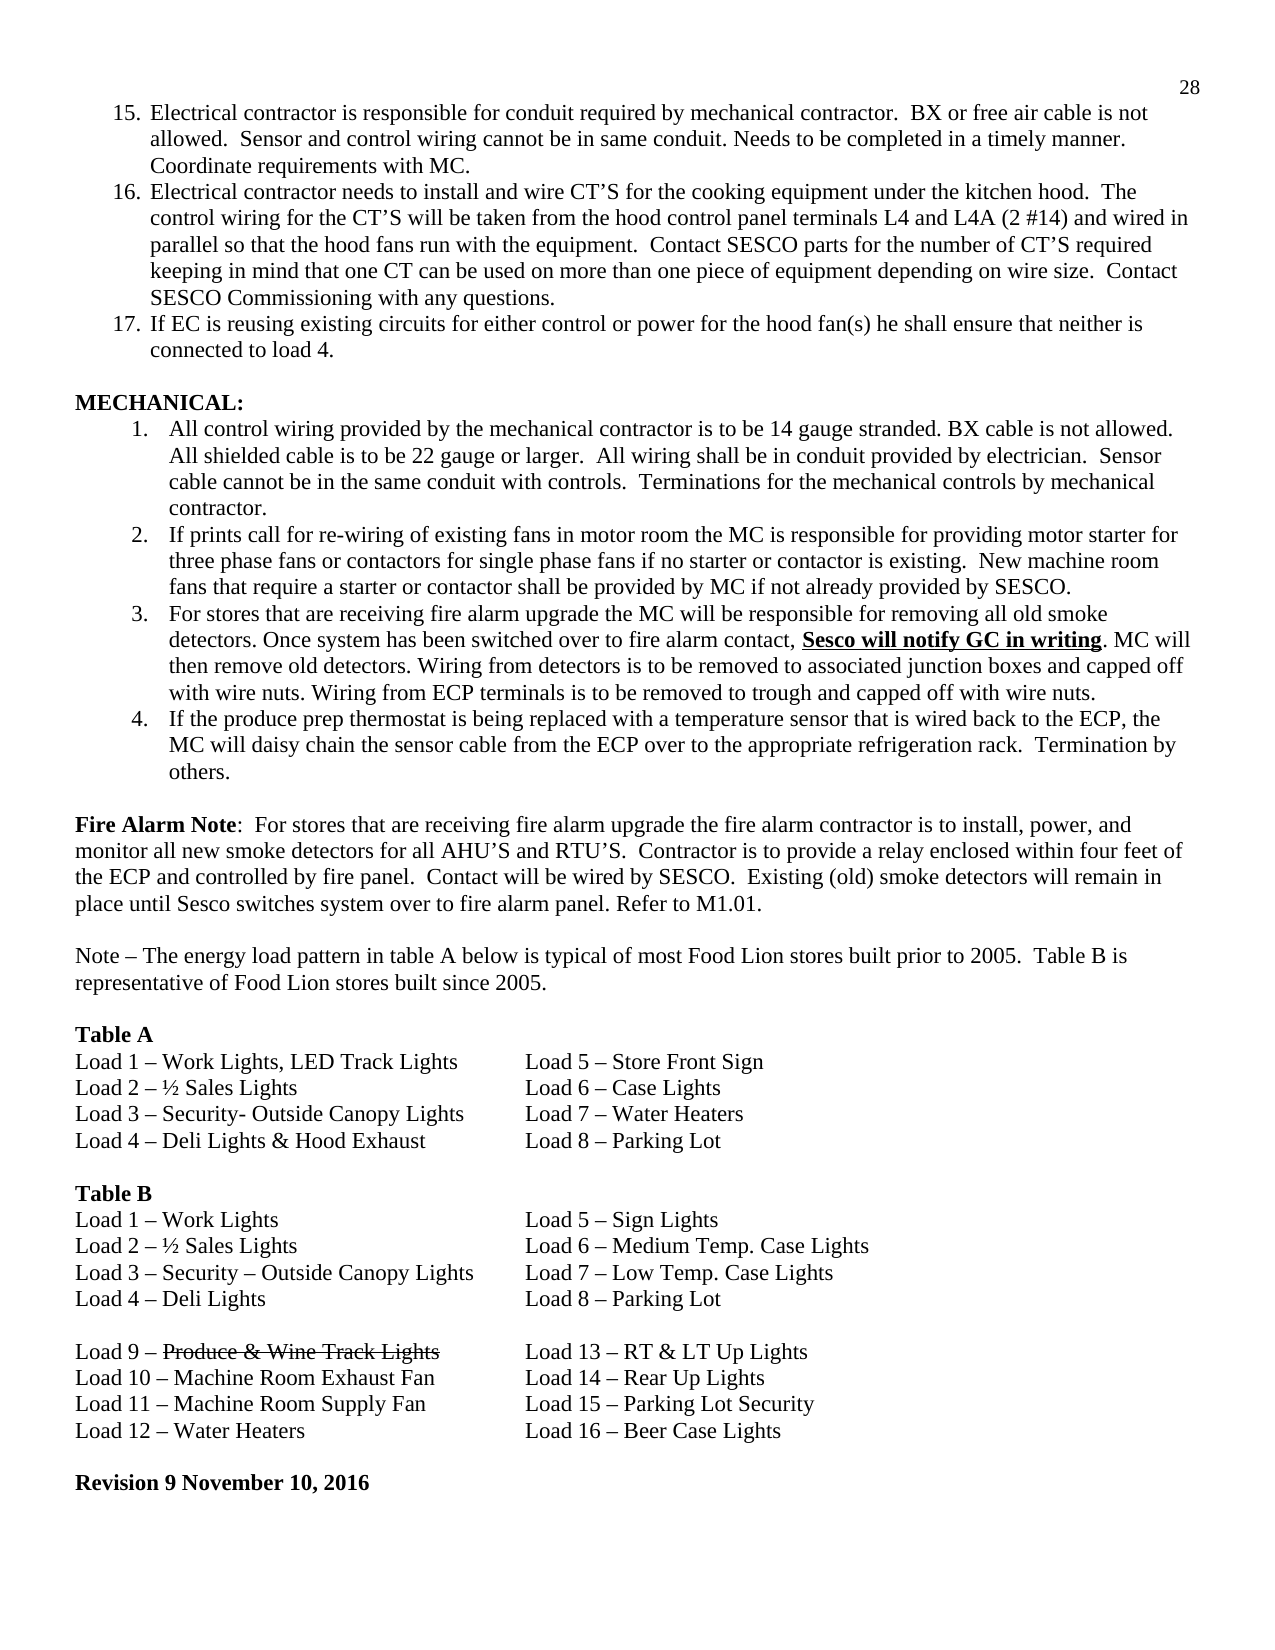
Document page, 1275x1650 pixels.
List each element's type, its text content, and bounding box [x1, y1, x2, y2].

text Load 4 – Deli Lights Load 8 – Parking Lot [75, 1285, 1200, 1311]
text Table A [75, 1021, 1200, 1048]
text Load 12 – Water Heaters Load 16 – Beer Case Lights [75, 1417, 1200, 1443]
text Load 2 – ½ Sales Lights Load 6 – Case Lights [75, 1074, 1200, 1101]
text Note – The energy load pattern in table A below is typical of most Food Lion stores built prior to 2005. Table B is representative of Food Lion stores built since 2005. [75, 942, 1200, 995]
list If prints call for re-wiring of existing fans in motor room the MC is responsible for providing motor starter for three phase fans or contactors for single phase fans if no starter or contactor is existing. New machine room fans that require a starter or contactor shall be provided by MC if not already provided by SESCO. [131, 521, 1200, 600]
list Electrical contractor is responsible for conduit required by mechanical contractor. BX or free air cable is not allowed. Sensor and control wiring cannot be in same conduit. Needs to be completed in a timely manner. Coordinate requirements with MC. [112, 99, 1200, 178]
text Load 9 – Produce & Wine Track Lights Load 13 – RT & LT Up Lights [75, 1338, 1200, 1364]
text Load 1 – Work Lights Load 5 – Sign Lights [75, 1206, 1200, 1232]
text MECHANICAL: [75, 389, 1200, 415]
text Load 4 – Deli Lights & Hood Exhaust Load 8 – Parking Lot [75, 1127, 1200, 1153]
text Load 10 – Machine Room Exhaust Fan Load 14 – Rear Up Lights [75, 1364, 1200, 1390]
list If the produce prep thermostat is being replaced with a temperature sensor that is wired back to the ECP, the MC will daisy chain the sensor cable from the ECP over to the appropriate refrigeration rack. Termination by others. [131, 705, 1200, 784]
text Load 1 – Work Lights, LED Track Lights Load 5 – Store Front Sign [75, 1048, 1200, 1074]
text Revision 9 November 10, 2016 [75, 1469, 1200, 1496]
text Table B [75, 1179, 1200, 1206]
list For stores that are receiving fire alarm upgrade the MC will be responsible for removing all old smoke detectors. Once system has been switched over to fire alarm contact, Sesco will notify GC in writing. MC will then remove old detectors. Wiring from detectors is to be removed to associated junction boxes and capped off with wire nuts. Wiring from ECP terminals is to be removed to trough and capped off with wire nuts. [131, 600, 1200, 705]
text Load 3 – Security – Outside Canopy Lights Load 7 – Low Temp. Case Lights [75, 1259, 1200, 1285]
text Load 2 – ½ Sales Lights Load 6 – Medium Temp. Case Lights [75, 1232, 1200, 1259]
list All control wiring provided by the mechanical contractor is to be 14 gauge stranded. BX cable is not allowed. All shielded cable is to be 22 gauge or larger. All wiring shall be in conduit provided by electrician. Sensor cable cannot be in the same conduit with controls. Terminations for the mechanical controls by mechanical contractor. [131, 415, 1200, 521]
list If EC is reusing existing circuits for either control or power for the hood fan(s) he shall ensure that neither is connected to load 4. [112, 310, 1200, 363]
list Electrical contractor needs to install and wire CT’S for the cooking equipment under the kitchen hood. The control wiring for the CT’S will be taken from the hood control panel terminals L4 and L4A (2 #14) and wired in parallel so that the hood fans run with the equipment. Contact SESCO parts for the number of CT’S required keeping in mind that one CT can be used on more than one piece of equipment depending on wire size. Contact SESCO Commissioning with any questions. [112, 178, 1200, 310]
text Load 3 – Security- Outside Canopy Lights Load 7 – Water Heaters [75, 1101, 1200, 1127]
text Load 11 – Machine Room Supply Fan Load 15 – Parking Lot Security [75, 1390, 1200, 1417]
text Fire Alarm Note: For stores that are receiving fire alarm upgrade the fire alarm contractor is to install, power, and monitor all new smoke detectors for all AHU’S and RTU’S. Contractor is to provide a relay enclosed within four feet of the ECP and controlled by fire panel. Contact will be wired by SESCO. Existing (old) smoke detectors will remain in place until Sesco switches system over to fire alarm panel. Refer to M1.01. [75, 811, 1200, 916]
